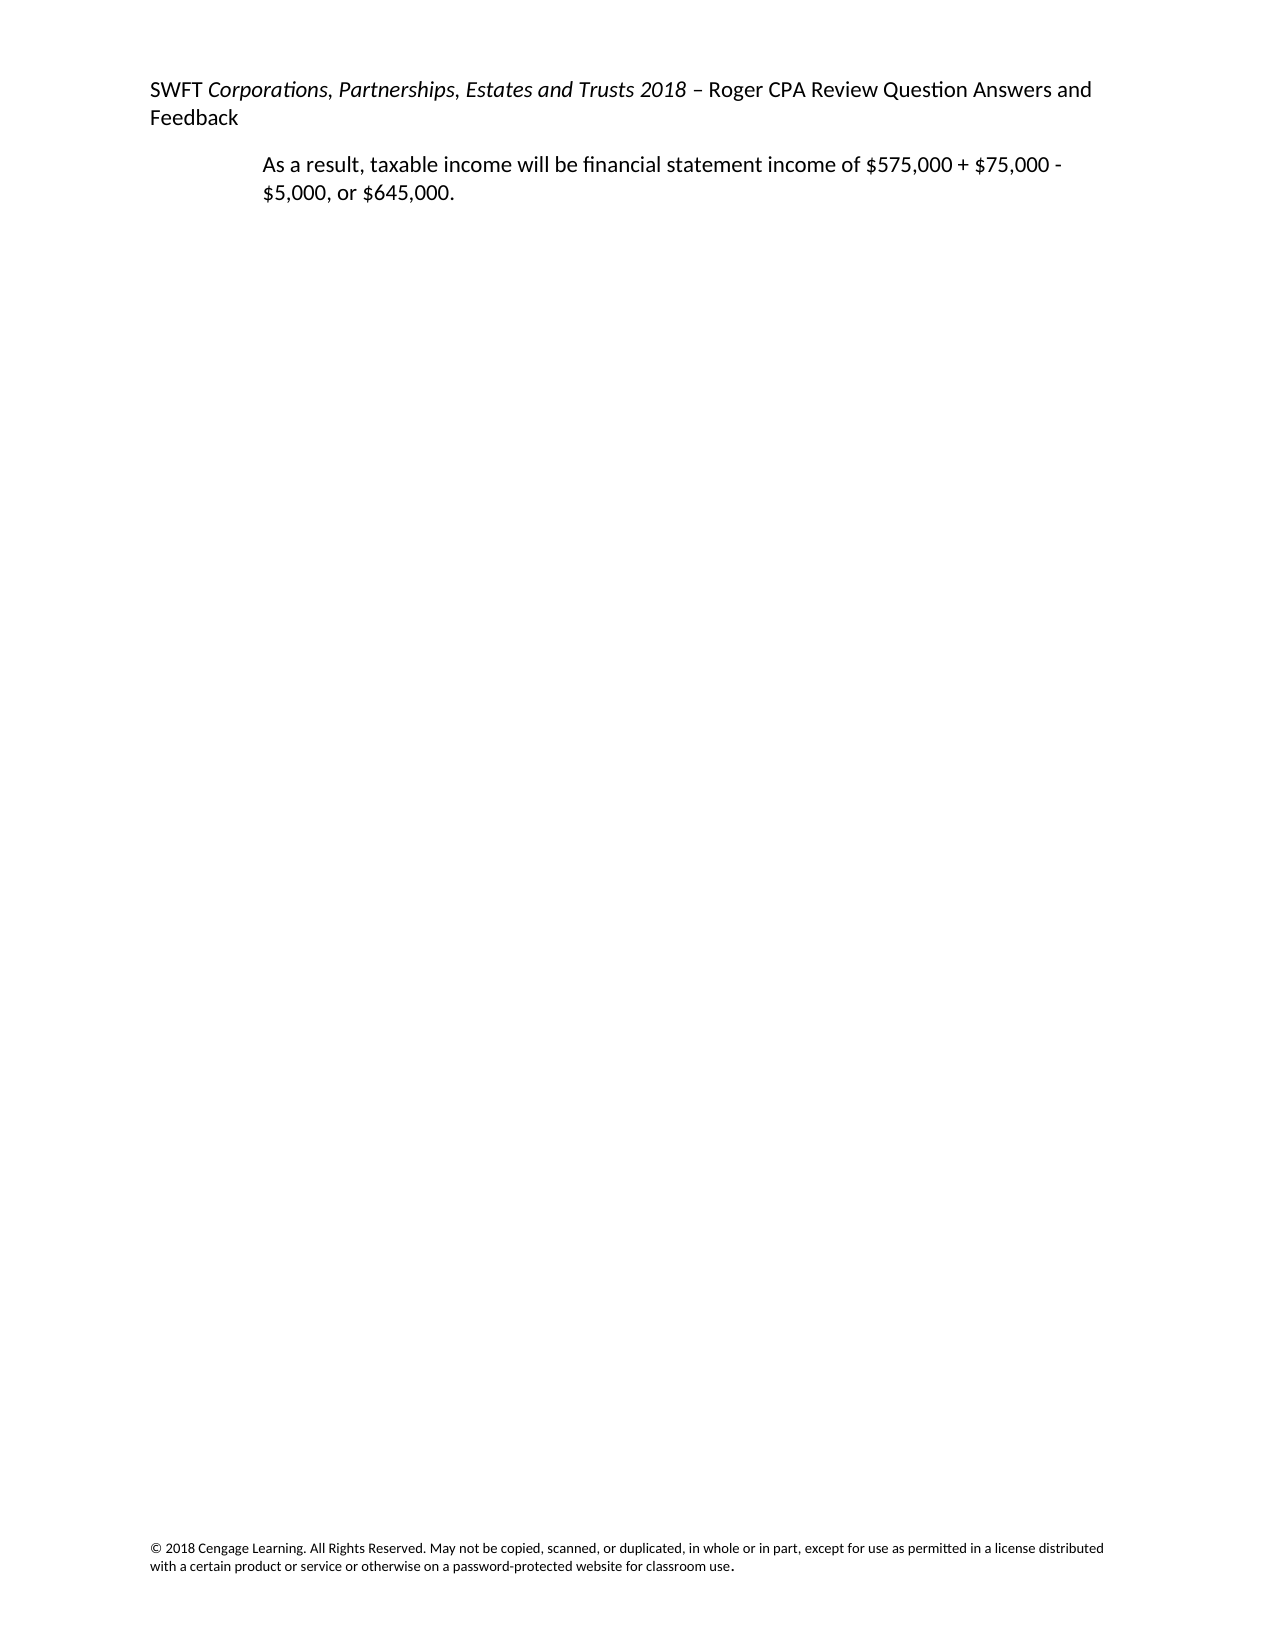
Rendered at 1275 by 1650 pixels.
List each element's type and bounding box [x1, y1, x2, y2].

text [225, 150, 1125, 206]
